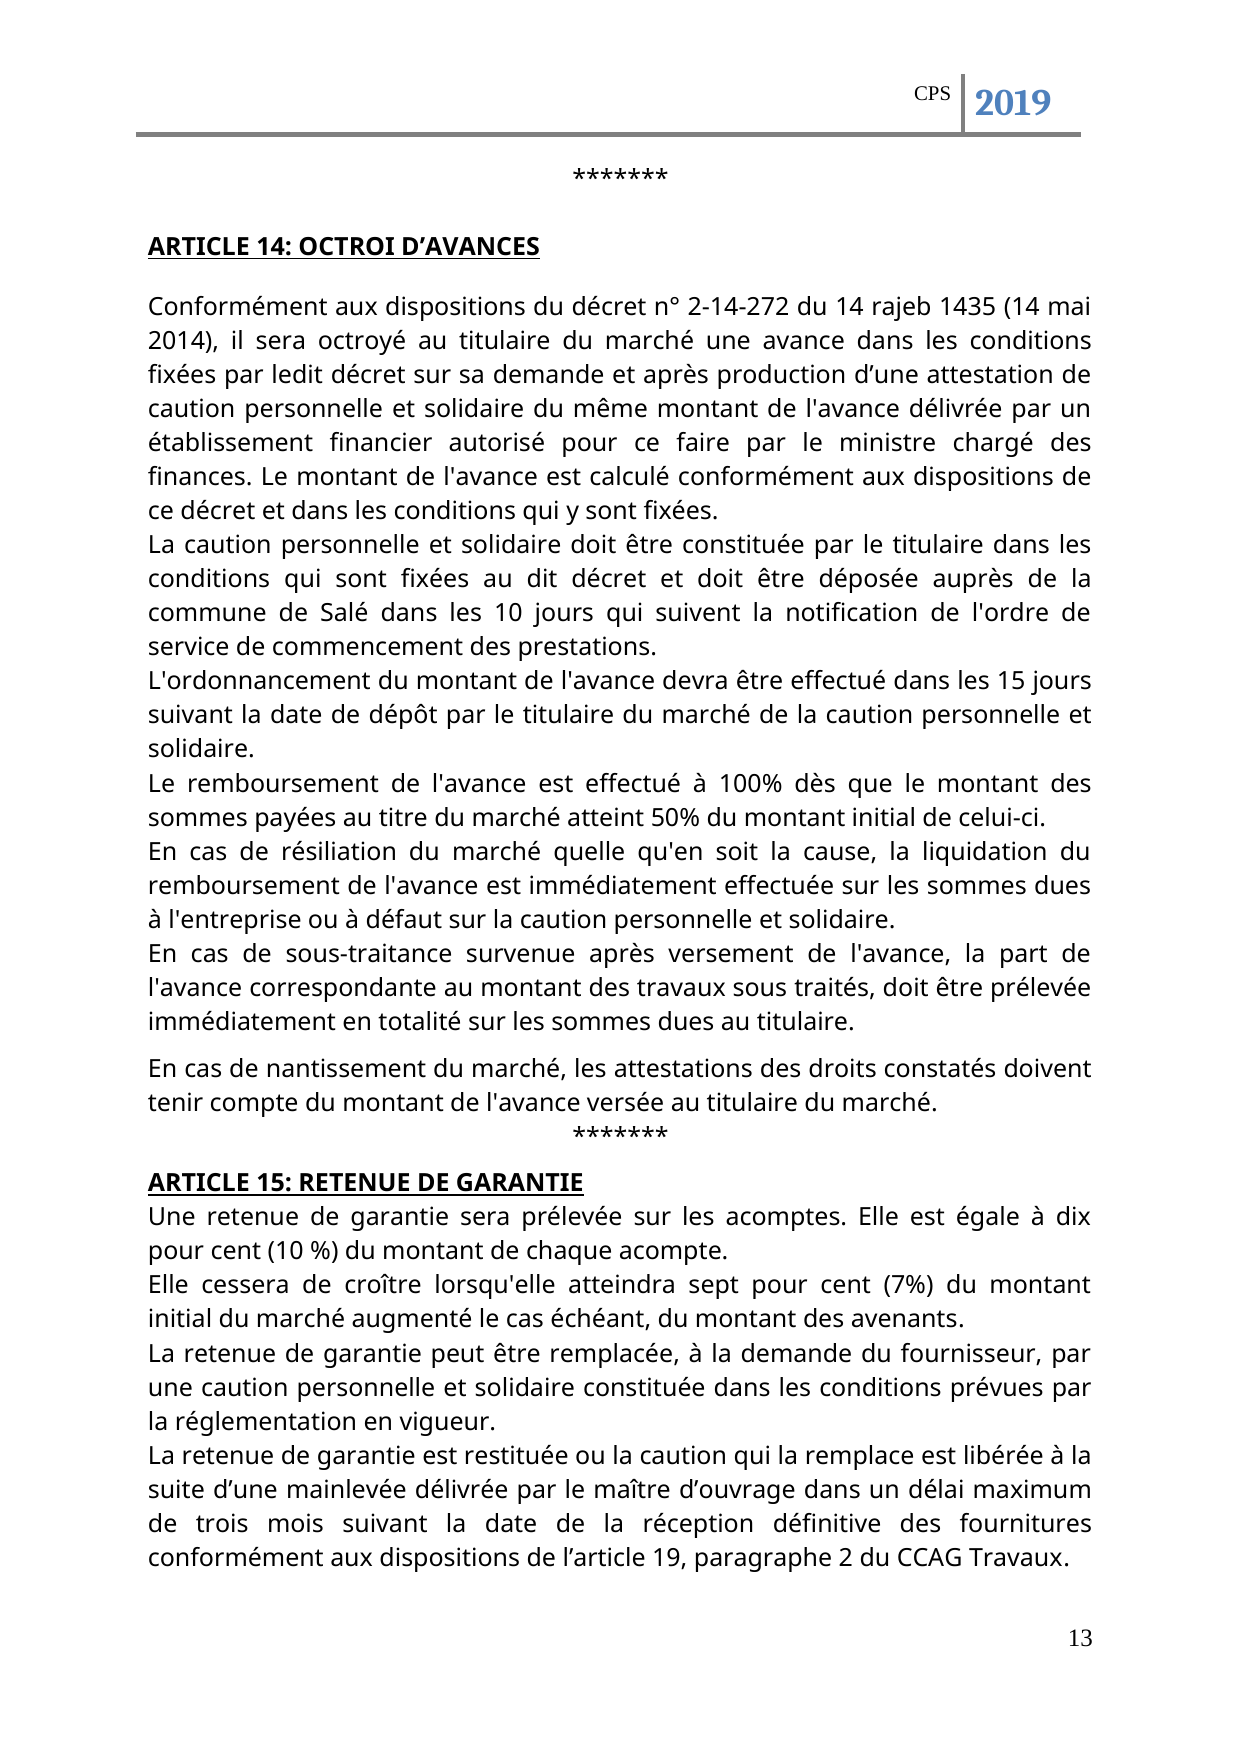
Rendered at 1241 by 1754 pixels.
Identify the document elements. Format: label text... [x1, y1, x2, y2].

text ******* [148, 161, 1093, 195]
text En cas de résiliation du marché quelle qu'en soit la cause, la liquidation du remboursement de l'avance est immédiatement effectuée sur les sommes dues à l'entreprise ou à défaut sur la caution personnelle et solidaire. [148, 833, 1093, 936]
text Elle cessera de croître lorsqu'elle atteindra sept pour cent (7%) du montant initial du marché augmenté le cas échéant, du montant des avenants. [148, 1267, 1093, 1335]
text L'ordonnancement du montant de l'avance devra être effectué dans les 15 jours suivant la date de dépôt par le titulaire du marché de la caution personnelle et solidaire. [148, 663, 1093, 765]
text En cas de nantissement du marché, les attestations des droits constatés doivent tenir compte du montant de l'avance versée au titulaire du marché. [148, 1050, 1093, 1118]
text La caution personnelle et solidaire doit être constituée par le titulaire dans les conditions qui sont fixées au dit décret et doit être déposée auprès de la commune de Salé dans les 10 jours qui suivent la notification de l'ordre de service de commencement des prestations. [148, 527, 1093, 663]
text Le remboursement de l'avance est effectué à 100% dès que le montant des sommes payées au titre du marché atteint 50% du montant initial de celui-ci. [148, 765, 1093, 833]
text Article 15: retenue de garantie [148, 1165, 1093, 1199]
text Conformément aux dispositions du décret n° 2-14-272 du 14 rajeb 1435 (14 mai 2014), il sera octroyé au titulaire du marché une avance dans les conditions fixées par ledit décret sur sa demande et après production d’une attestation de caution personnelle et solidaire du même montant de l'avance délivrée par un établissement financier autorisé pour ce faire par le ministre chargé des finances. Le montant de l'avance est calculé conformément aux dispositions de ce décret et dans les conditions qui y sont fixées. [148, 288, 1093, 527]
text En cas de sous-traitance survenue après versement de l'avance, la part de l'avance correspondante au montant des travaux sous traités, doit être prélevée immédiatement en totalité sur les sommes dues au titulaire. [148, 936, 1093, 1038]
text ******* [148, 1118, 1093, 1152]
text Une retenue de garantie sera prélevée sur les acomptes. Elle est égale à dix pour cent (10 %) du montant de chaque acompte. [148, 1199, 1093, 1267]
text La retenue de garantie est restituée ou la caution qui la remplace est libérée à la suite d’une mainlevée délivrée par le maître d’ouvrage dans un délai maximum de trois mois suivant la date de la réception définitive des fournitures conformément aux dispositions de l’article 19, paragraphe 2 du CCAG Travaux. [148, 1437, 1093, 1574]
text La retenue de garantie peut être remplacée, à la demande du fournisseur, par une caution personnelle et solidaire constituée dans les conditions prévues par la réglementation en vigueur. [148, 1335, 1093, 1437]
text Article 14: octroi d’avances [148, 229, 1093, 263]
